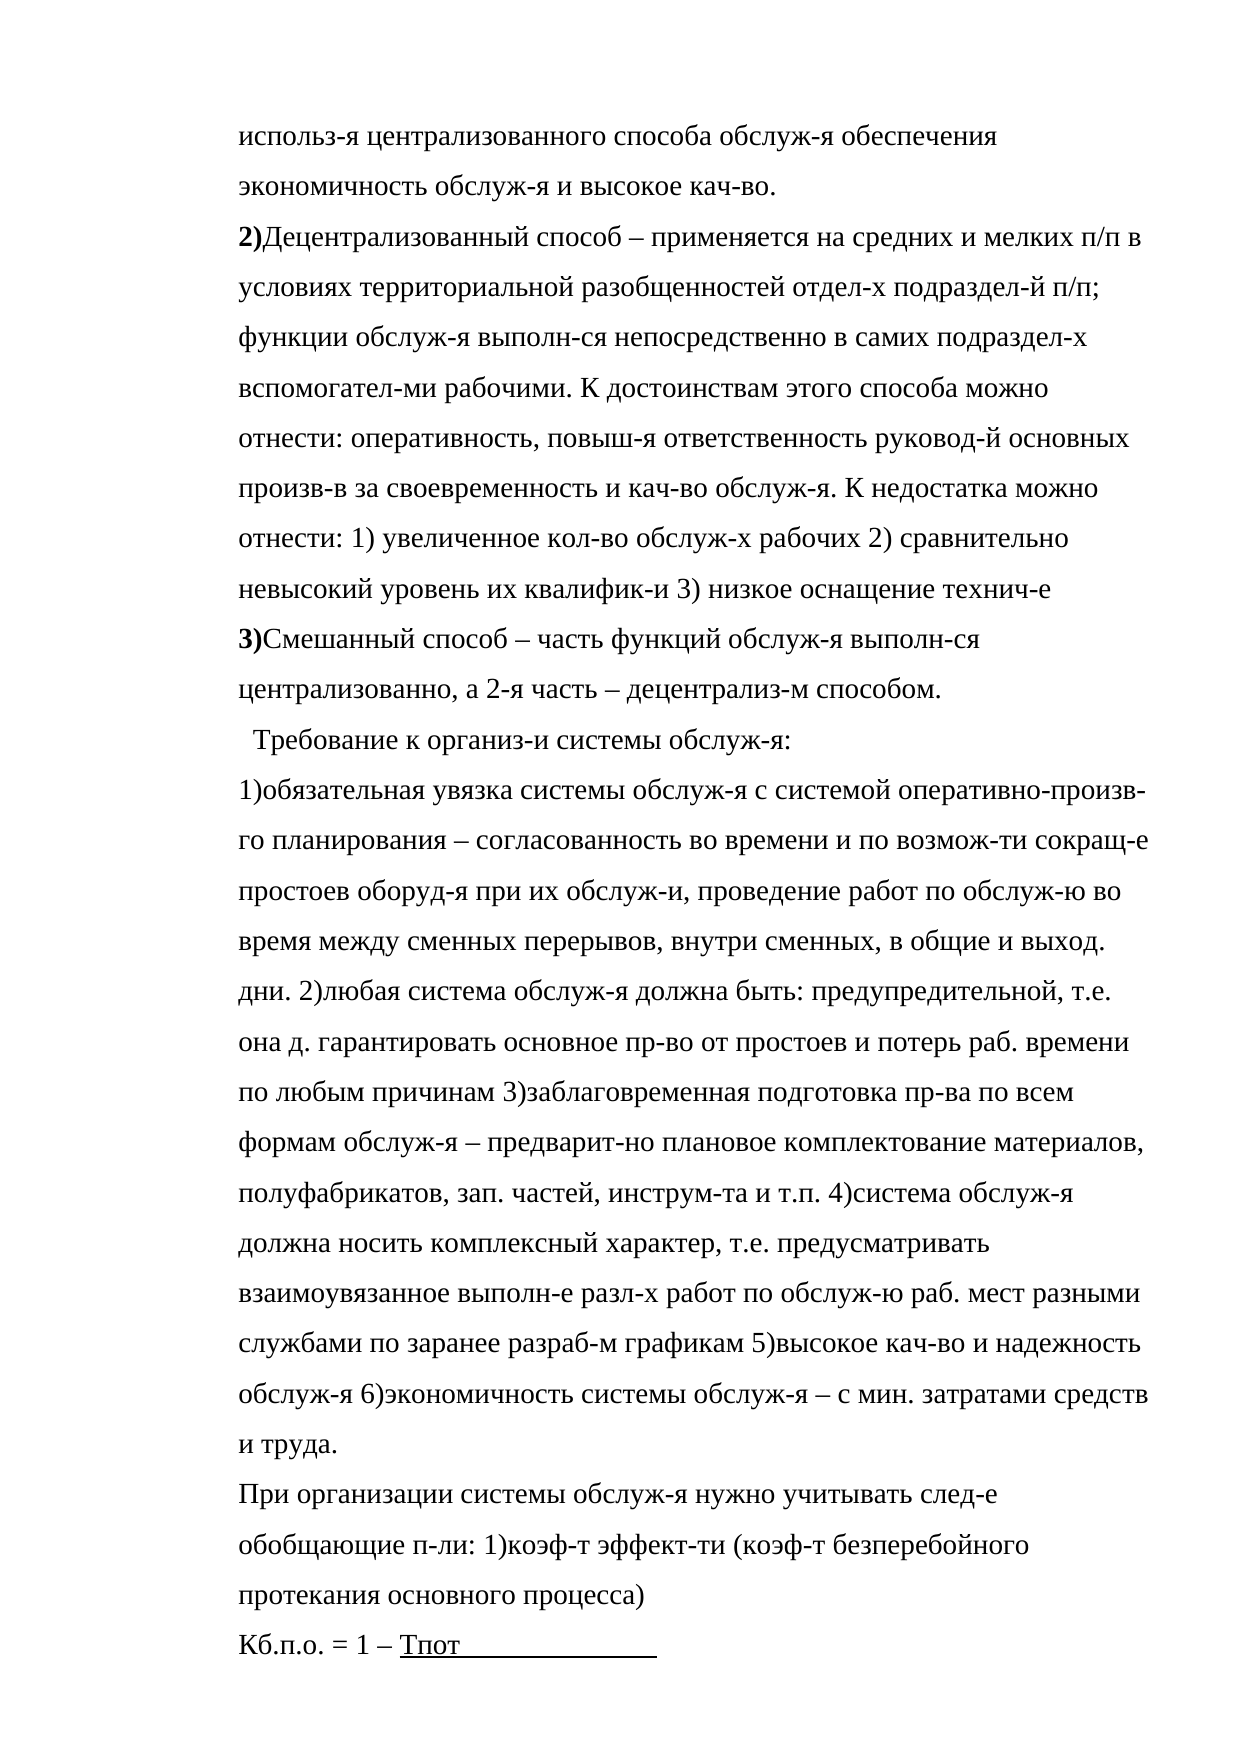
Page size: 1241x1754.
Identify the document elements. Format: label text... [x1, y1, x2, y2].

text При организации системы обслуж-я нужно учитывать след-е обобщающие п-ли: 1)коэф-т эффект-ти (коэф-т безперебойного протекания основного процесса) [238, 1477, 1152, 1611]
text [238, 118, 1152, 202]
text Кб.п.о. = 1 – Тпот [238, 1627, 1152, 1661]
text 2)Децентрализованный способ – применяется на средних и мелких п/п в условиях территориальной разобщенностей отдел-х подраздел-й п/п; функции обслуж-я выполн-ся непосредственно в самих подраздел-х вспомогател-ми рабочими. К достоинствам этого способа можно отнести: оперативность, повыш-я ответственность руковод-й основных произв-в за своевременность и кач-во обслуж-я. К недостатка можно отнести: 1) увеличенное кол-во обслуж-х рабочих 2) сравнительно невысокий уровень их квалифик-и 3) низкое оснащение технич-е [238, 219, 1152, 604]
text Требование к организ-и системы обслуж-я: [238, 722, 1152, 755]
text 1)обязательная увязка системы обслуж-я с системой оперативно-произв-го планирования – согласованность во времени и по возмож-ти сокращ-е простоев оборуд-я при их обслуж-и, проведение работ по обслуж-ю во время между сменных перерывов, внутри сменных, в общие и выход. дни. 2)любая система обслуж-я должна быть: предупредительной, т.е. она д. гарантировать основное пр-во от простоев и потерь раб. времени по любым причинам 3)заблаговременная подготовка пр-ва по всем формам обслуж-я – предварит-но плановое комплектование материалов, полуфабрикатов, зап. частей, инструм-та и т.п. 4)система обслуж-я должна носить комплексный характер, т.е. предусматривать взаимоувязанное выполн-е разл-х работ по обслуж-ю раб. мест разными службами по заранее разраб-м графикам 5)высокое кач-во и надежность обслуж-я 6)экономичность системы обслуж-я – с мин. затратами средств и труда. [238, 772, 1152, 1460]
text 3)Смешанный способ – часть функций обслуж-я выполн-ся централизованно, а 2-я часть – децентрализ-м способом. [238, 621, 1152, 705]
